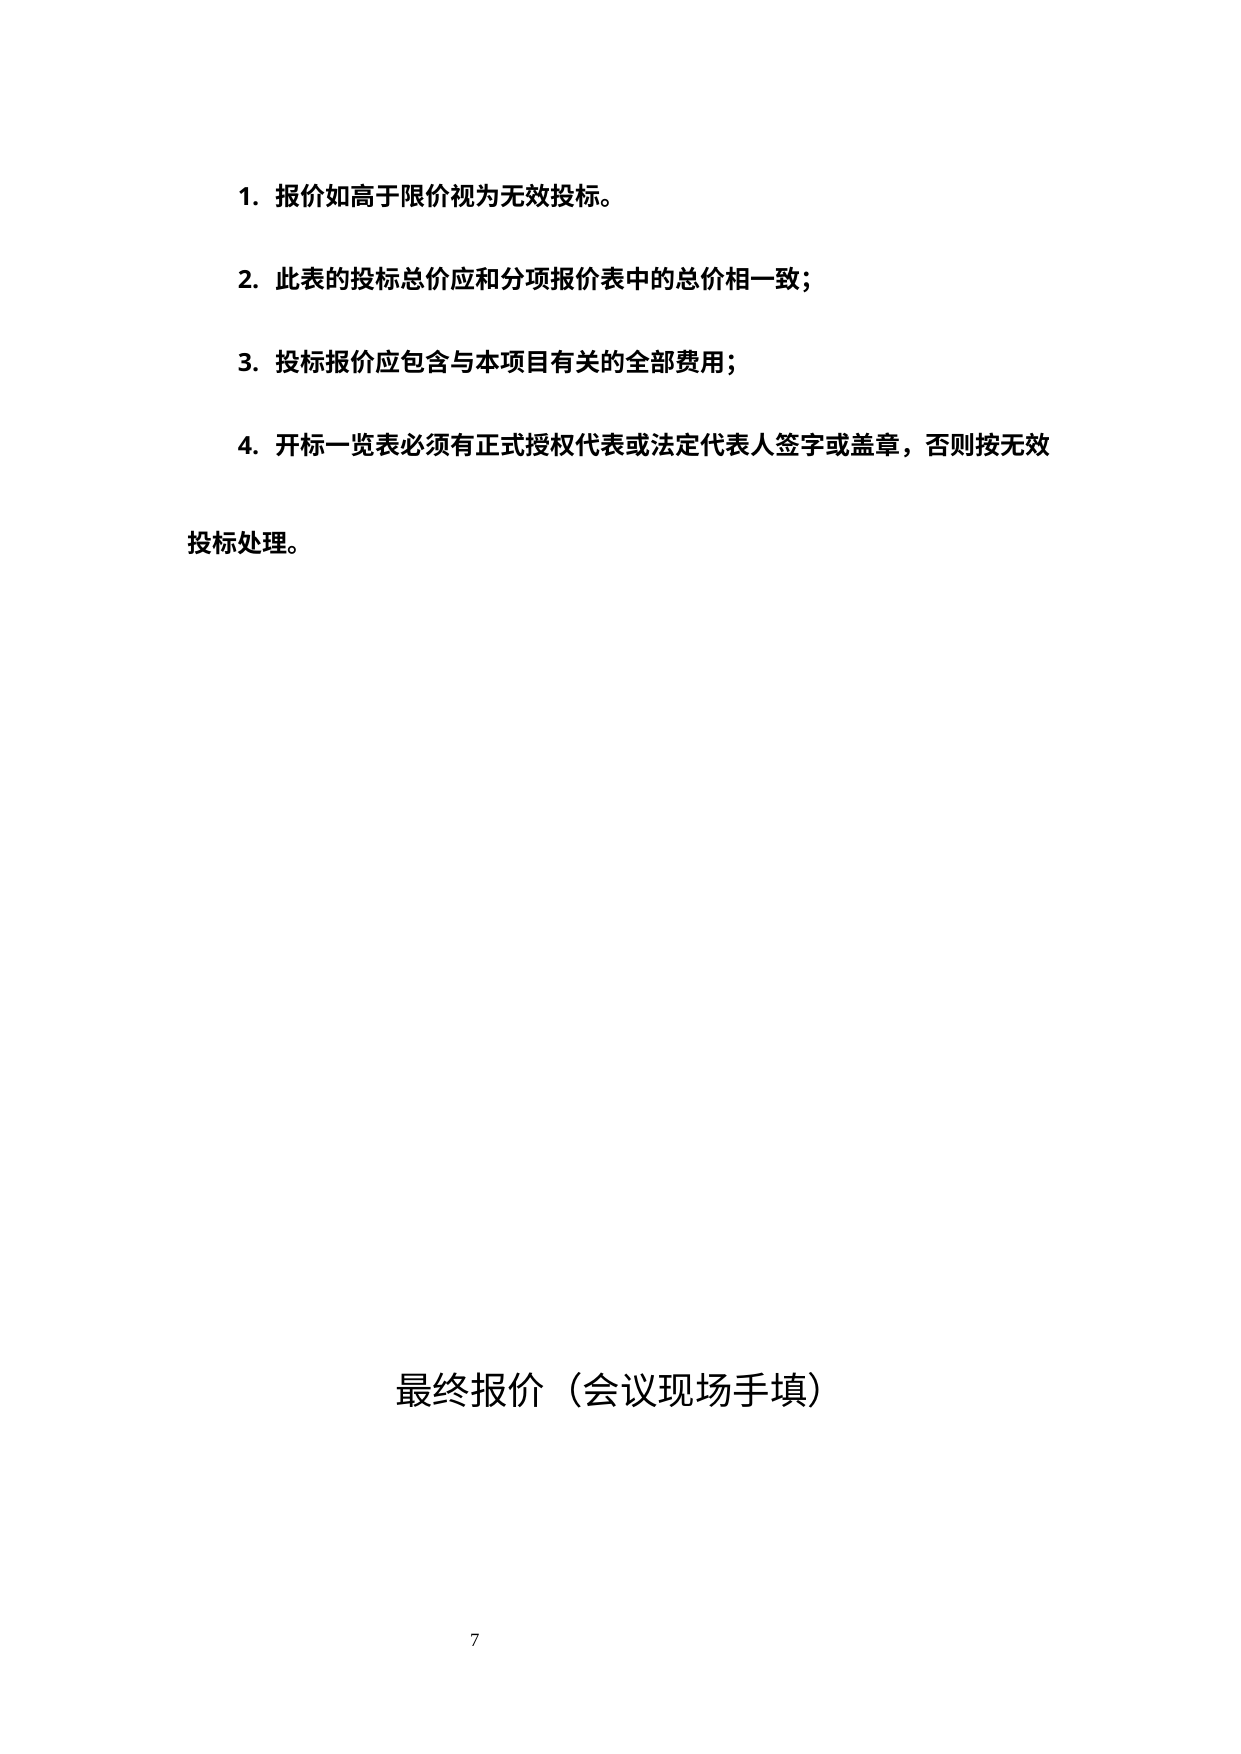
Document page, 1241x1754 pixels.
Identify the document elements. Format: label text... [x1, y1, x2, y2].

list 此表的投标总价应和分项报价表中的总价相一致； [187, 245, 1053, 310]
text 最终报价（会议现场手填） [187, 1356, 1053, 1421]
list 开标一览表必须有正式授权代表或法定代表人签字或盖章，否则按无效投标处理。 [187, 411, 1053, 574]
list 报价如高于限价视为无效投标。 [187, 162, 1053, 227]
list 投标报价应包含与本项目有关的全部费用； [187, 328, 1053, 393]
